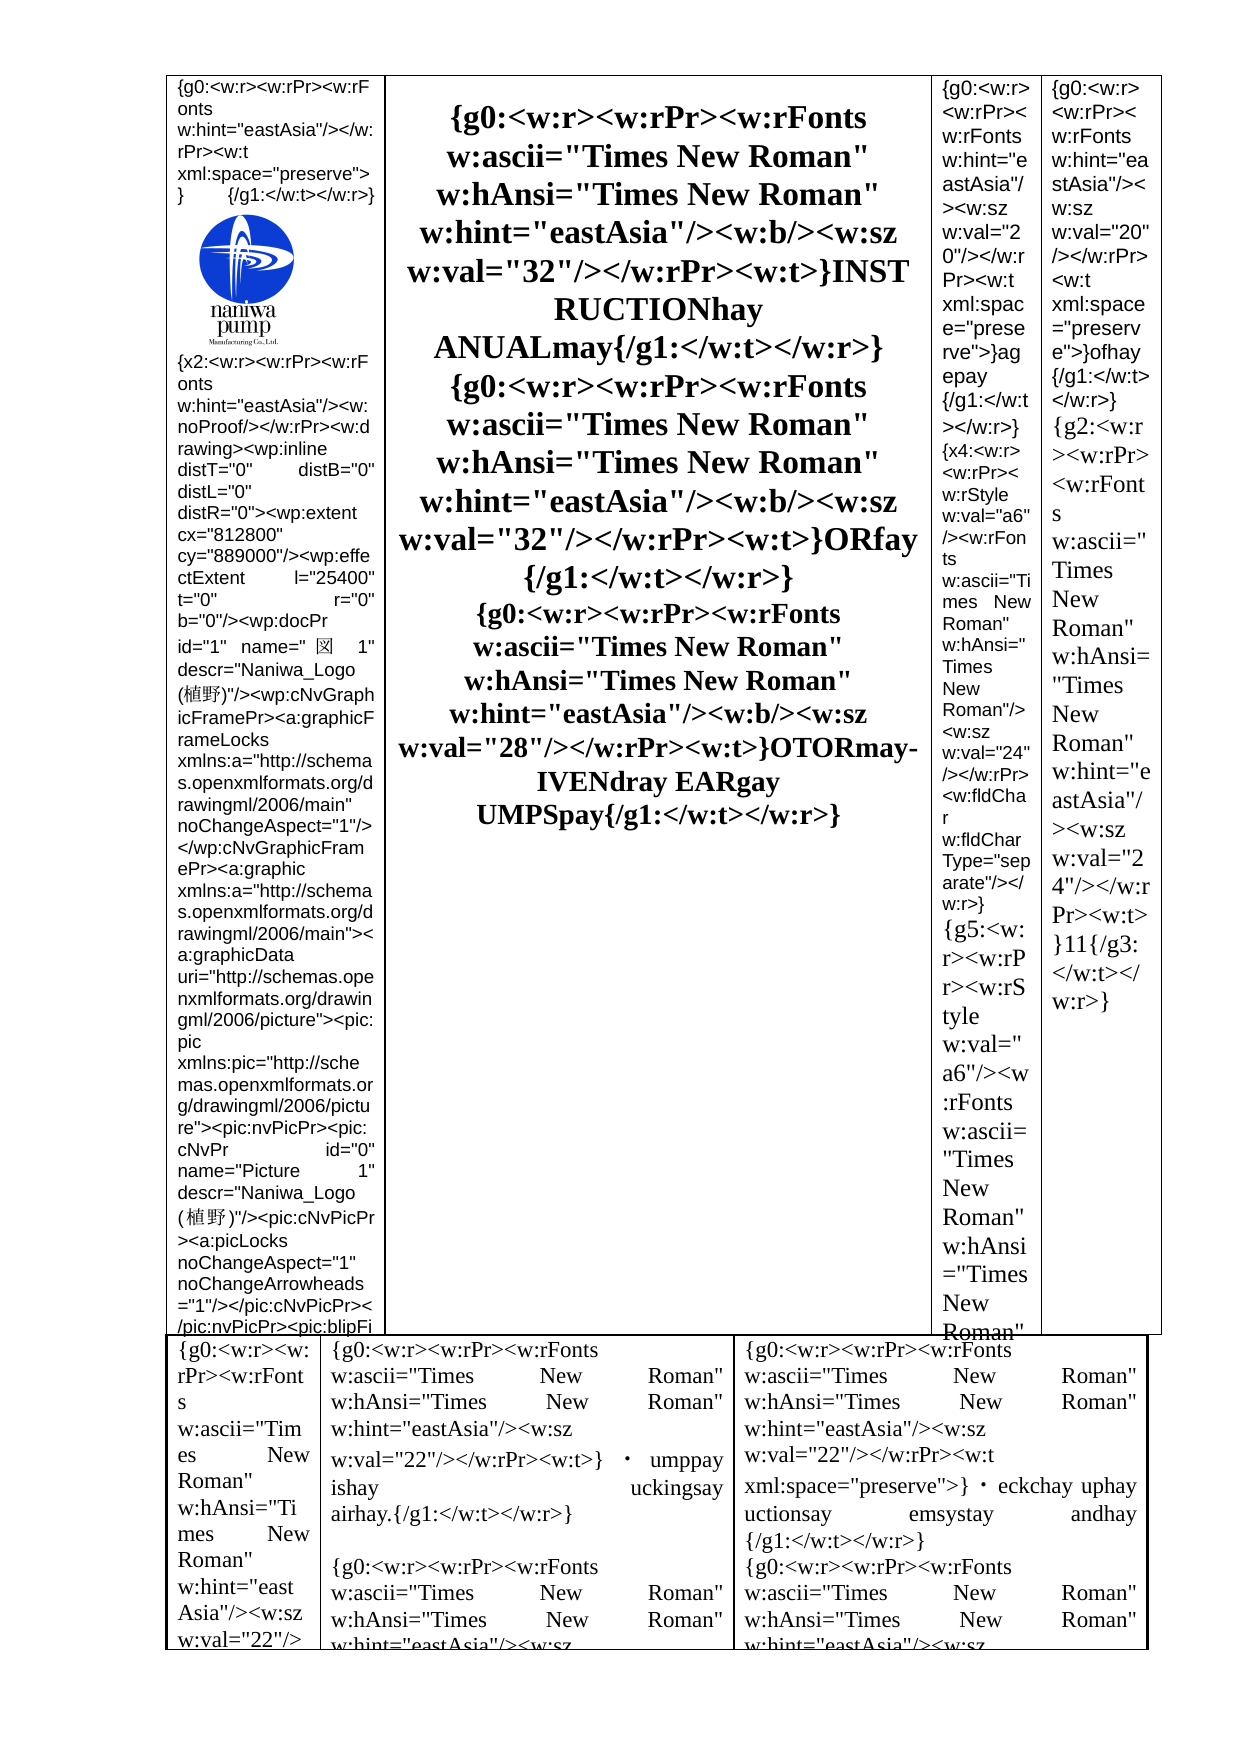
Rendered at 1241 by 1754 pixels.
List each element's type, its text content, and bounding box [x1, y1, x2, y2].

table_cell {g0:<w:r><w:rPr><w:rFonts w:ascii="Times New Roman" w:hAnsi="Times New Roman" w:hint="eastAsia"/><w:sz w:val="22"/></w:rPr><w:t>}・umppay ishay uckingsay airhay.{/g1:</w:t></w:r>} {g0:<w:r><w:rPr><w:rFonts w:ascii="Times New Roman" w:hAnsi="Times New Roman" w:hint="eastAsia"/><w:sz w:val="22"/></w:rPr><w:t>}・umppay eedspay arehay ootay owlay.{/g1:</w:t></w:r>} {g0:<w:r><w:rPr><w:rFonts w:ascii="Times New Roman" w:hAnsi="Times New Roman" w:hint="eastAsia"/><w:sz w:val="22"/></w:rPr><w:t xml:space="preserve">}・afetysay alvevay ishay openhay.{/g1:</w:t></w:r>} {g0:<w:r><w:rPr><w:rFonts w:ascii="Times New Roman" w:hAnsi="Times New Roman" w:hint="eastAsia"/><w:sz w:val="22"/></w:rPr><w:t>}・uctionsay ipepay orhay ainerstray ishay oggedclay.{/g1:</w:t></w:r>} {g0:<w:r><w:rPr><w:rFonts w:ascii="Times New Roman" w:hAnsi="Times New Roman" w:hint="eastAsia"/><w:sz w:val="22"/></w:rPr><w:t>}・iquidlay iscosityvay ishay ootay owlay.{/g1:</w:t></w:r>} {g0:<w:r><w:rPr><w:rFonts w:ascii="Times New Roman" w:hAnsi="Times New Roman" w:hint="eastAsia"/><w:sz w:val="22"/></w:rPr><w:t>}・eargay aftshay ishay ornway.{/g1:</w:t></w:r>} {g0:<w:r><w:rPr><w:rFonts w:ascii="Times New Roman" w:hAnsi="Times New Roman" w:hint="eastAsia"/><w:sz w:val="22"/></w:rPr><w:t>}・uctionsay essurepray ishay ootay ighhay.{/g1:</w:t></w:r>} {g0:<w:r><w:rPr><w:rFonts w:ascii="Times New Roman" w:hAnsi="Times New Roman" w:hint="eastAsia"/><w:sz w:val="22"/></w:rPr><w:t>}・Instrumentshay arehay ongwray.{/g1:</w:t></w:r>} [321, 1336, 733, 1649]
table_cell {g0:<w:r><w:rPr><w:rFonts w:ascii="Times New Roman" w:hAnsi="Times New Roman" w:hint="eastAsia"/><w:sz w:val="22"/></w:rPr><w:t xml:space="preserve">}umppay artsstay, {/g1:</w:t></w:r>} {g0:<w:r><w:rPr><w:rFonts w:ascii="Times New Roman" w:hAnsi="Times New Roman" w:hint="eastAsia"/><w:sz w:val="22"/></w:rPr><w:t xml:space="preserve">}utbay ecifiedspay apacitycay orhay {/g1:</w:t></w:r>} {g0:<w:r><w:rPr><w:rFonts w:ascii="Times New Roman" w:hAnsi="Times New Roman" w:hint="eastAsia"/><w:sz w:val="22"/></w:rPr><w:t xml:space="preserve">}ischargeday essurepray arehay {/g1:</w:t></w:r>} {g0:<w:r><w:rPr><w:rFonts w:ascii="Times New Roman" w:hAnsi="Times New Roman" w:hint="eastAsia"/><w:sz w:val="22"/></w:rPr><w:t>}otnay eachedray.{/g1:</w:t></w:r>} [168, 1336, 320, 1649]
picture [177, 205, 311, 352]
